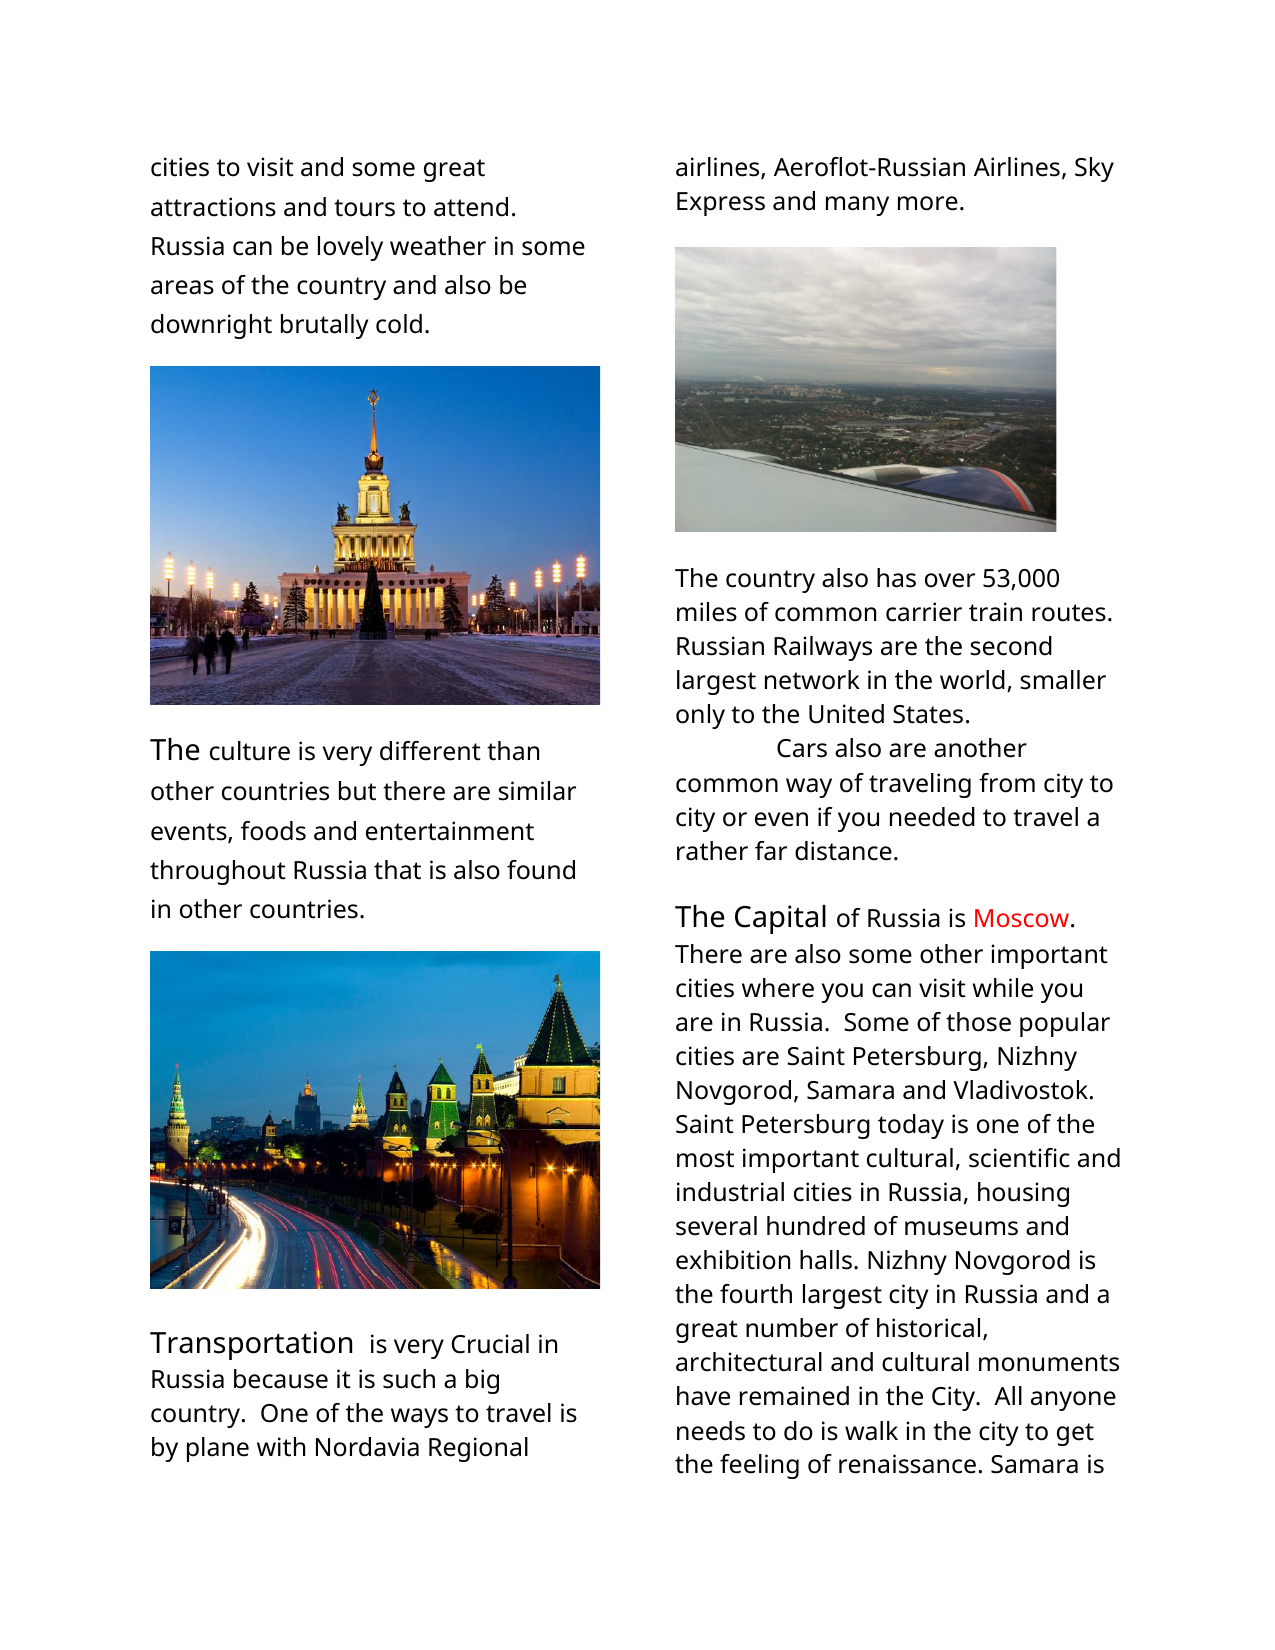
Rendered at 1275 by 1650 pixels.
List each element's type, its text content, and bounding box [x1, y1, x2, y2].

picture [150, 960, 600, 1289]
subtitle Transportation is very Crucial in Russia because it is such a big country. One of the ways to travel is by plane with Nordavia Regional airlines, Aeroflot-Russian Airlines, Sky Express and many more. [150, 1322, 600, 1464]
subtitle The country also has over 53,000 miles of common carrier train routes. Russian Railways are the second largest network in the world, smaller only to the United States. Cars also are another common way of traveling from city to city or even if you needed to travel a rather far distance. [675, 561, 1125, 867]
subtitle Transportation is very Crucial in Russia because it is such a big country. One of the ways to travel is by plane with Nordavia Regional airlines, Aeroflot-Russian Airlines, Sky Express and many more. [675, 150, 1125, 218]
text The culture is very different than other countries but there are similar events, foods and entertainment throughout Russia that is also found in other countries. [150, 729, 600, 926]
picture [675, 247, 1057, 532]
picture [150, 366, 600, 705]
